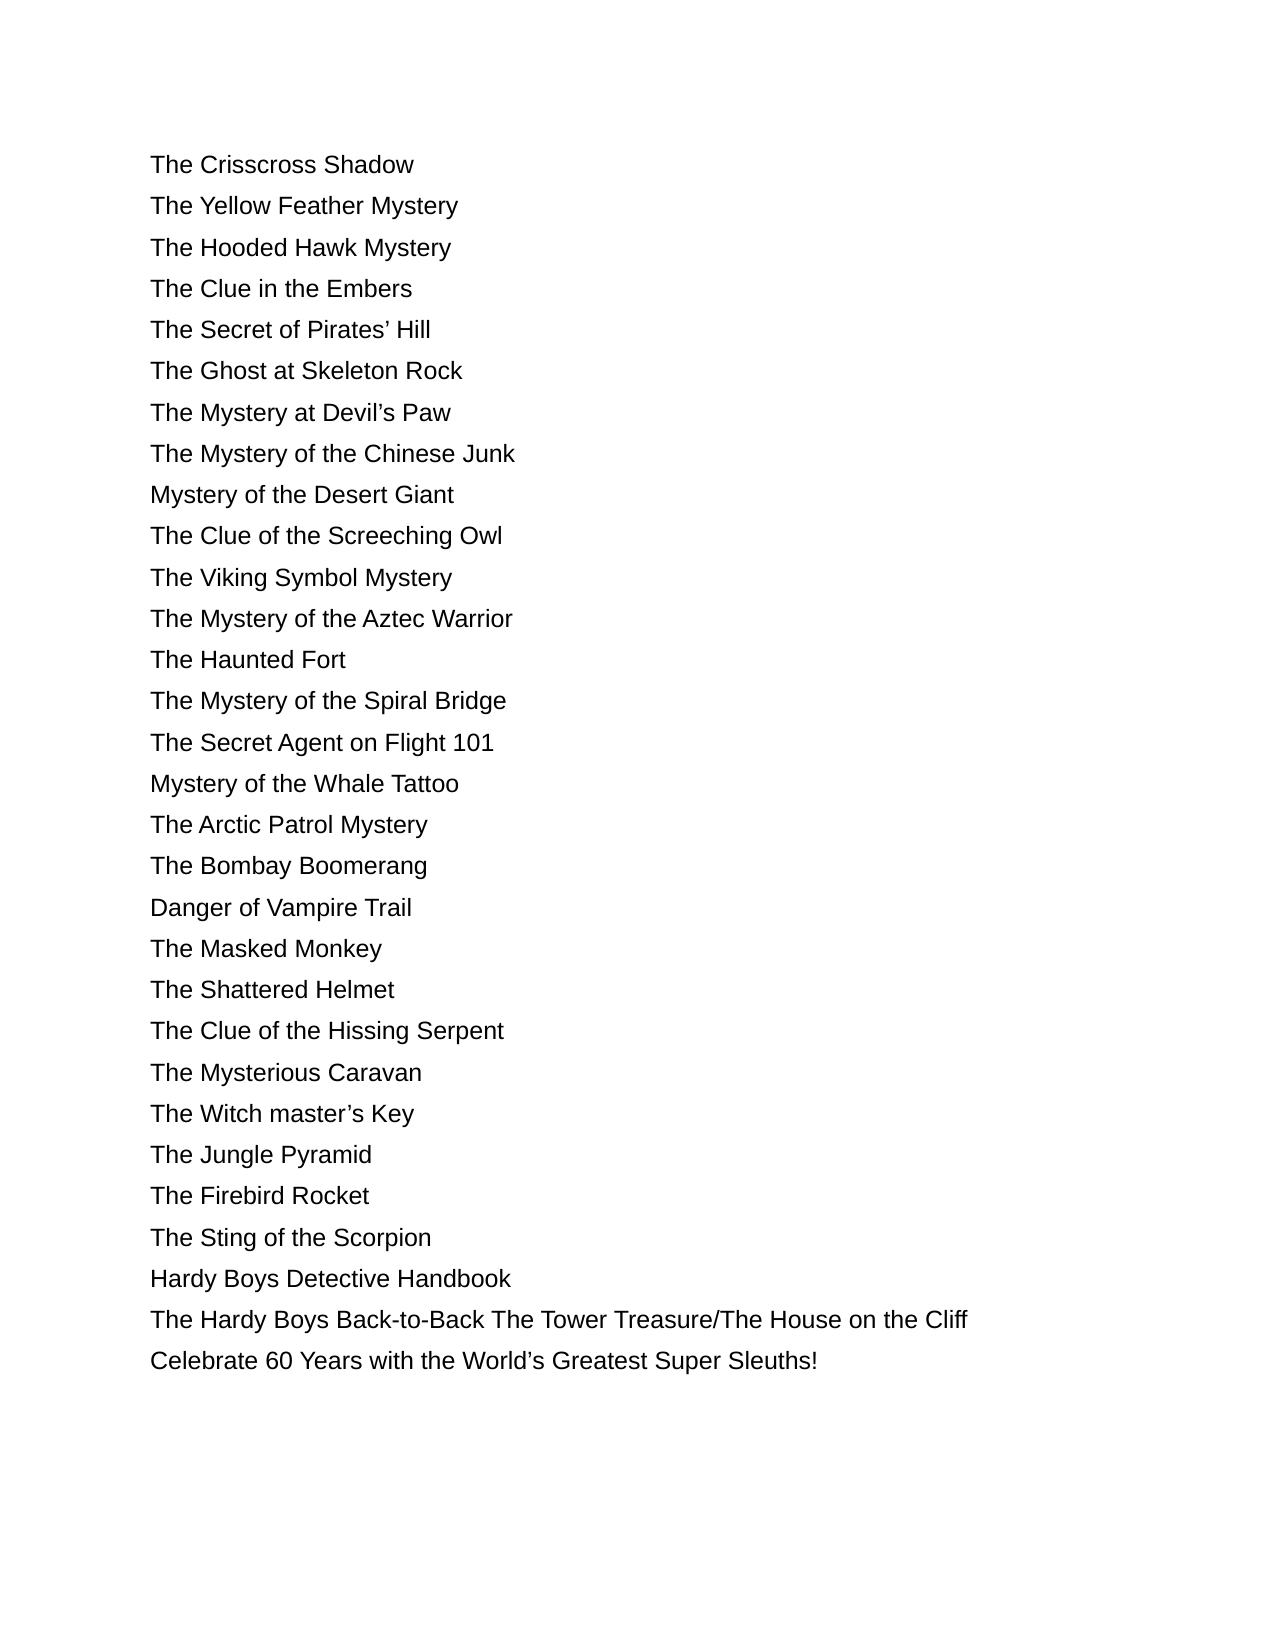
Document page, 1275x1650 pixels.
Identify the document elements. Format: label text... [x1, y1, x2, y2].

text The Clue of the Hissing Serpent [150, 1016, 1125, 1045]
text Celebrate 60 Years with the World’s Greatest Super Sleuths! [150, 1346, 1125, 1375]
text The Hardy Boys Back-to-Back The Tower Treasure/The House on the Cliff [150, 1305, 1125, 1334]
text The Bombay Boomerang [150, 851, 1125, 880]
text The Yellow Feather Mystery [150, 191, 1125, 220]
text The Crisscross Shadow [150, 150, 1125, 179]
text The Hooded Hawk Mystery [150, 232, 1125, 261]
text Danger of Vampire Trail [150, 892, 1125, 921]
text The Witch master’s Key [150, 1099, 1125, 1127]
text The Viking Symbol Mystery [150, 562, 1125, 591]
text Mystery of the Desert Giant [150, 480, 1125, 509]
text The Mystery of the Aztec Warrior [150, 604, 1125, 632]
text The Mysterious Caravan [150, 1057, 1125, 1086]
text Mystery of the Whale Tattoo [150, 769, 1125, 797]
text The Haunted Fort [150, 645, 1125, 674]
text The Mystery of the Chinese Junk [150, 439, 1125, 467]
text The Clue in the Embers [150, 274, 1125, 302]
text Hardy Boys Detective Handbook [150, 1264, 1125, 1292]
text The Secret Agent on Flight 101 [150, 727, 1125, 756]
text The Masked Monkey [150, 934, 1125, 962]
text The Arctic Patrol Mystery [150, 810, 1125, 839]
text The Shattered Helmet [150, 975, 1125, 1004]
text The Sting of the Scorpion [150, 1222, 1125, 1251]
text The Mystery at Devil’s Paw [150, 397, 1125, 426]
text The Ghost at Skeleton Rock [150, 356, 1125, 385]
text The Clue of the Screeching Owl [150, 521, 1125, 550]
text The Secret of Pirates’ Hill [150, 315, 1125, 344]
text The Mystery of the Spiral Bridge [150, 686, 1125, 715]
text The Firebird Rocket [150, 1181, 1125, 1210]
text The Jungle Pyramid [150, 1140, 1125, 1169]
